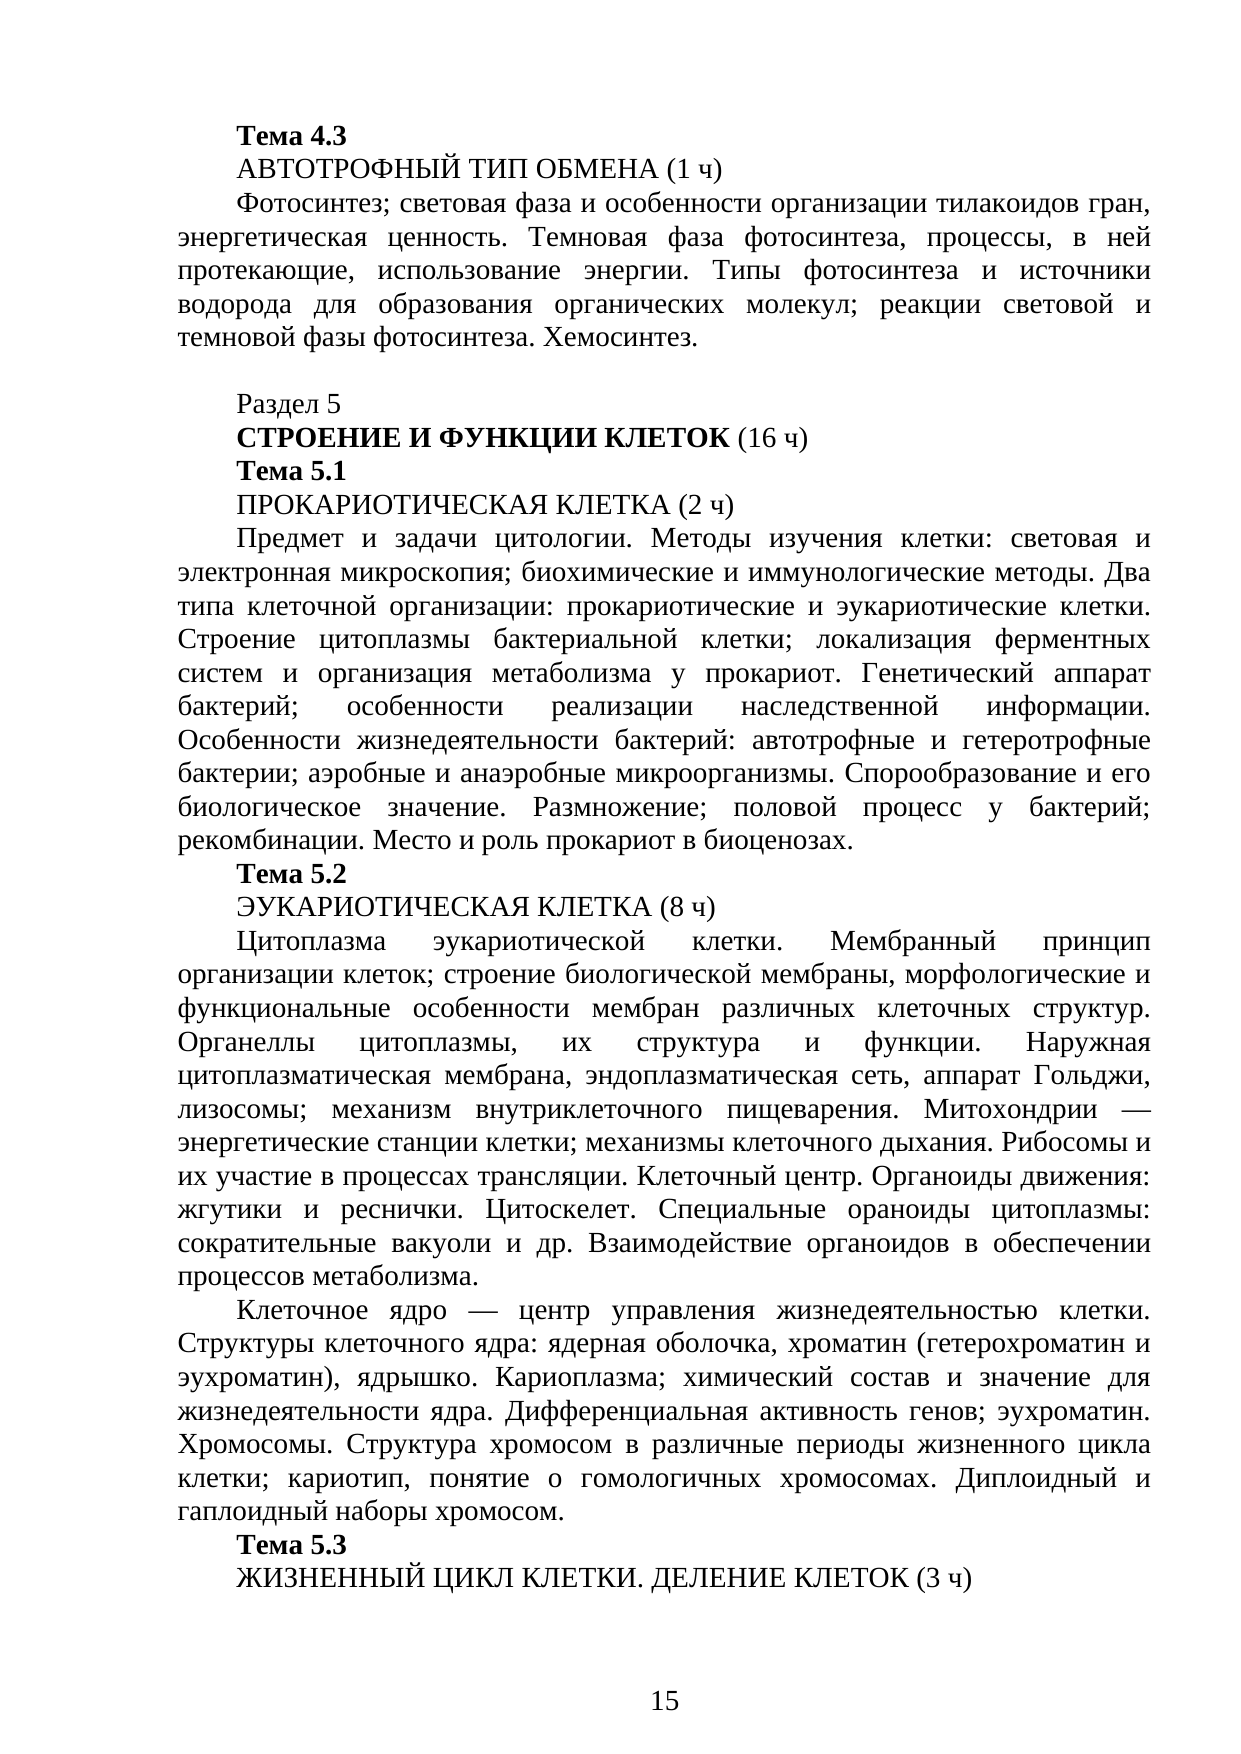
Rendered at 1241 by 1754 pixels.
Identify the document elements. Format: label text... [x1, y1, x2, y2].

text СТРОЕНИЕ И ФУНКЦИИ КЛЕТОК (16 ч) [177, 420, 1152, 453]
text Клеточное ядро — центр управления жизнедеятельностью клетки. Структуры клеточного ядра: ядерная оболочка, хроматин (гетерохроматин и эухроматин), ядрышко. Кариоплазма; химический состав и значение для жизнедеятельности ядра. Дифференциальная активность генов; эухроматин. Хромосомы. Структура хромосом в различные периоды жизненного цикла клетки; кариотип, понятие о гомологичных хромосомах. Диплоидный и гаплоидный наборы хромосом. [177, 1292, 1152, 1527]
text Фотосинтез; световая фаза и особенности организации тилакоидов гран, энергетическая ценность. Темновая фаза фотосинтеза, процессы, в ней протекающие, использование энергии. Типы фотосинтеза и источники водорода для образования органических молекул; реакции световой и темновой фазы фотосинтеза. Хемосинтез. [177, 185, 1152, 353]
text Предмет и задачи цитологии. Методы изучения клетки: световая и электронная микроскопия; биохимические и иммунологические методы. Два типа клеточной организации: прокариотические и эукариотические клетки. Строение цитоплазмы бактериальной клетки; локализация ферментных систем и организация метаболизма у прокариот. Генетический аппарат бактерий; особенности реализации наследственной информации. Особенности жизнедеятельности бактерий: автотрофные и гетеротрофные бактерии; аэробные и анаэробные микроорганизмы. Спорообразование и его биологическое значение. Размножение; половой процесс у бактерий; рекомбинации. Место и роль прокариот в биоценозах. [177, 521, 1152, 856]
text ЖИЗНЕННЫЙ ЦИКЛ КЛЕТКИ. ДЕЛЕНИЕ КЛЕТОК (3 ч) [177, 1560, 1152, 1594]
text АВТОТРОФНЫЙ ТИП ОБМЕНА (1 ч) [177, 152, 1152, 185]
text Тема 5.1 [177, 453, 1152, 487]
text Раздел 5 [177, 386, 1152, 420]
text Тема 4.3 [177, 118, 1152, 152]
text ПРОКАРИОТИЧЕСКАЯ КЛЕТКА (2 ч) [177, 487, 1152, 521]
text Цитоплазма эукариотической клетки. Мембранный принцип организации клеток; строение биологической мембраны, морфологические и функциональные особенности мембран различных клеточных структур. Органеллы цитоплазмы, их структура и функции. Наружная цитоплазматическая мембрана, эндоплазматическая сеть, аппарат Гольджи, лизосомы; механизм внутриклеточного пищеварения. Митохондрии — энергетические станции клетки; механизмы клеточного дыхания. Рибосомы и их участие в процессах трансляции. Клеточный центр. Органоиды движения: жгутики и реснички. Цитоскелет. Специальные ораноиды цитоплазмы: сократительные вакуоли и др. Взаимодействие органоидов в обеспечении процессов метаболизма. [177, 923, 1152, 1292]
text ЭУКАРИОТИЧЕСКАЯ КЛЕТКА (8 ч) [177, 889, 1152, 923]
text Тема 5.3 [177, 1527, 1152, 1560]
text Тема 5.2 [177, 856, 1152, 889]
